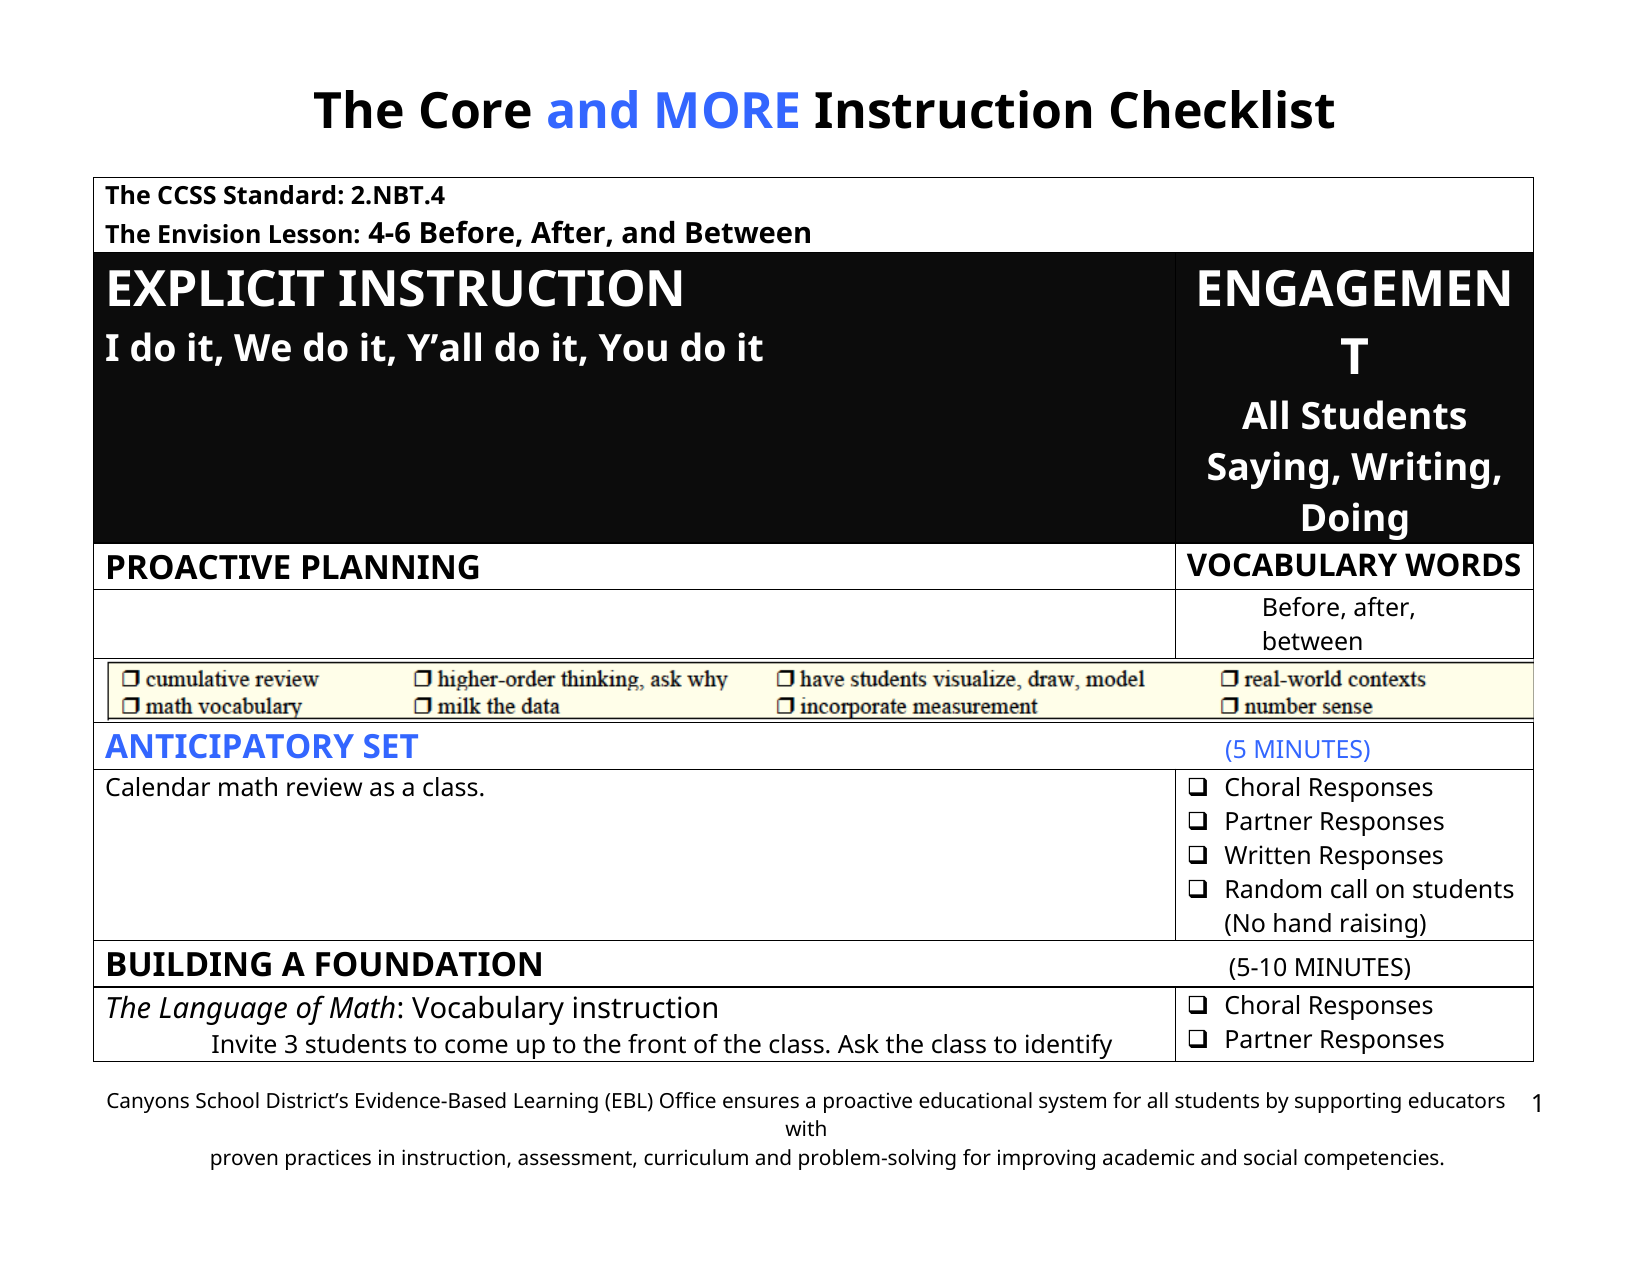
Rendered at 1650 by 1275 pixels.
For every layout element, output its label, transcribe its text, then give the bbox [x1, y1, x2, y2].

table_cell [94, 659, 105, 722]
table_cell EXPLICIT INSTRUCTION I do it, We do it, Y’all do it, You do it [94, 253, 1175, 542]
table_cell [1176, 988, 1533, 1061]
picture [105, 659, 1534, 722]
table_cell Calendar math review as a class. [94, 770, 1175, 940]
text The Core and MORE Instruction Checklist [105, 75, 1545, 143]
table_cell Before, after, between [1176, 590, 1533, 658]
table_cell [94, 988, 1175, 1061]
table_cell VOCABULARY WORDS [1176, 544, 1533, 589]
table_cell Choral Responses Partner Responses Written Responses Random call on students (No hand raising) [1176, 770, 1533, 940]
table_cell ANTICIPATORY SET (5 MINUTES) [94, 723, 1533, 768]
table_cell [94, 590, 1175, 658]
table_cell ENGAGEMENT All Students Saying, Writing, Doing [1176, 253, 1533, 542]
table_cell BUILDING A FOUNDATION (5-10 MINUTES) [94, 941, 1533, 986]
table_cell PROACTIVE PLANNING [94, 544, 1175, 589]
table_header The CCSS Standard: 2.NBT.4 The Envision Lesson: 4-6 Before, After, and Between [94, 178, 1533, 252]
